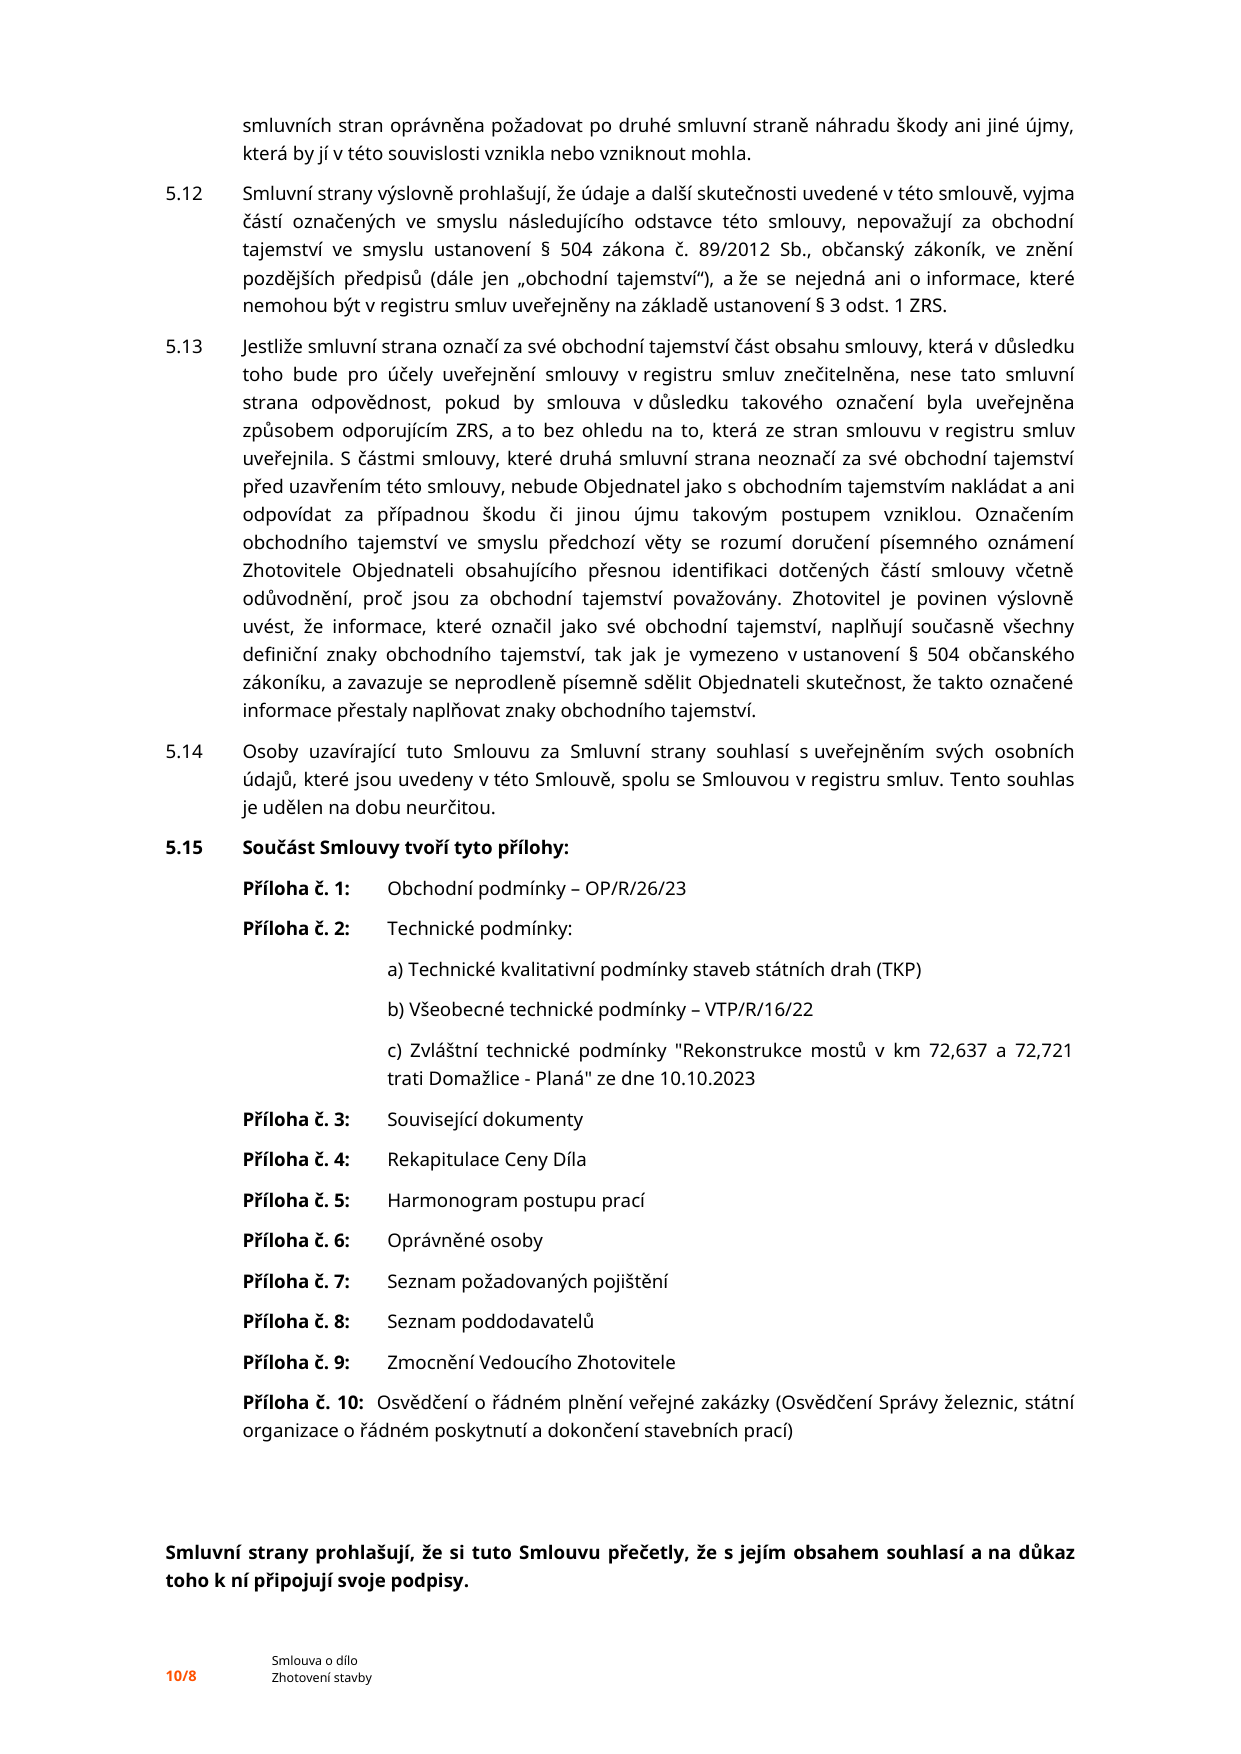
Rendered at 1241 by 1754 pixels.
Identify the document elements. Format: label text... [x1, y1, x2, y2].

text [165, 112, 1075, 166]
text Příloha č. 8: Seznam poddodavatelů [242, 1308, 1075, 1334]
text Příloha č. 7: Seznam požadovaných pojištění [242, 1268, 1075, 1293]
text Příloha č. 2: Technické podmínky: [242, 916, 1075, 941]
text Příloha č. 6: Oprávněné osoby [242, 1227, 1075, 1253]
text Smluvní strany výslovně prohlašují, že údaje a další skutečnosti uvedené v této smlouvě, vyjma částí označených ve smyslu následujícího odstavce této smlouvy, nepovažují za obchodní tajemství ve smyslu ustanovení § 504 zákona č. 89/2012 Sb., občanský zákoník, ve znění pozdějších předpisů (dále jen „obchodní tajemství“), a že se nejedná ani o informace, které nemohou být v registru smluv uveřejněny na základě ustanovení § 3 odst. 1 ZRS. [165, 181, 1075, 318]
text Příloha č. 9: Zmocnění Vedoucího Zhotovitele [242, 1349, 1075, 1374]
text Příloha č. 5: Harmonogram postupu prací [242, 1187, 1075, 1212]
text c) Zvláštní technické podmínky "Rekonstrukce mostů v km 72,637 a 72,721 trati Domažlice - Planá" ze dne 10.10.2023 [387, 1037, 1075, 1091]
text Osoby uzavírající tuto Smlouvu za Smluvní strany souhlasí s uveřejněním svých osobních údajů, které jsou uvedeny v této Smlouvě, spolu se Smlouvou v registru smluv. Tento souhlas je udělen na dobu neurčitou. [165, 738, 1075, 820]
text Příloha č. 3: Související dokumenty [242, 1106, 1075, 1131]
text Příloha č. 1: Obchodní podmínky – OP/R/26/23 [242, 875, 1075, 901]
text a) Technické kvalitativní podmínky staveb státních drah (TKP) [387, 956, 1075, 982]
text b) Všeobecné technické podmínky – VTP/R/16/22 [387, 997, 1075, 1022]
text Součást Smlouvy tvoří tyto přílohy: [165, 835, 1075, 860]
text Smluvní strany prohlašují, že si tuto Smlouvu přečetly, že s jejím obsahem souhlasí a na důkaz toho k ní připojují svoje podpisy. [165, 1539, 1075, 1593]
text Příloha č. 10: Osvědčení o řádném plnění veřejné zakázky (Osvědčení Správy železnic, státní organizace o řádném poskytnutí a dokončení stavebních prací) [242, 1389, 1075, 1443]
text Příloha č. 4: Rekapitulace Ceny Díla [242, 1146, 1075, 1172]
text Jestliže smluvní strana označí za své obchodní tajemství část obsahu smlouvy, která v důsledku toho bude pro účely uveřejnění smlouvy v registru smluv znečitelněna, nese tato smluvní strana odpovědnost, pokud by smlouva v důsledku takového označení byla uveřejněna způsobem odporujícím ZRS, a to bez ohledu na to, která ze stran smlouvu v registru smluv uveřejnila. S částmi smlouvy, které druhá smluvní strana neoznačí za své obchodní tajemství před uzavřením této smlouvy, nebude Objednatel jako s obchodním tajemstvím nakládat a ani odpovídat za případnou škodu či jinou újmu takovým postupem vzniklou. Označením obchodního tajemství ve smyslu předchozí věty se rozumí doručení písemného oznámení Zhotovitele Objednateli obsahujícího přesnou identifikaci dotčených částí smlouvy včetně odůvodnění, proč jsou za obchodní tajemství považovány. Zhotovitel je povinen výslovně uvést, že informace, které označil jako své obchodní tajemství, naplňují současně všechny definiční znaky obchodního tajemství, tak jak je vymezeno v ustanovení § 504 občanského zákoníku, a zavazuje se neprodleně písemně sdělit Objednateli skutečnost, že takto označené informace přestaly naplňovat znaky obchodního tajemství. [165, 333, 1075, 723]
